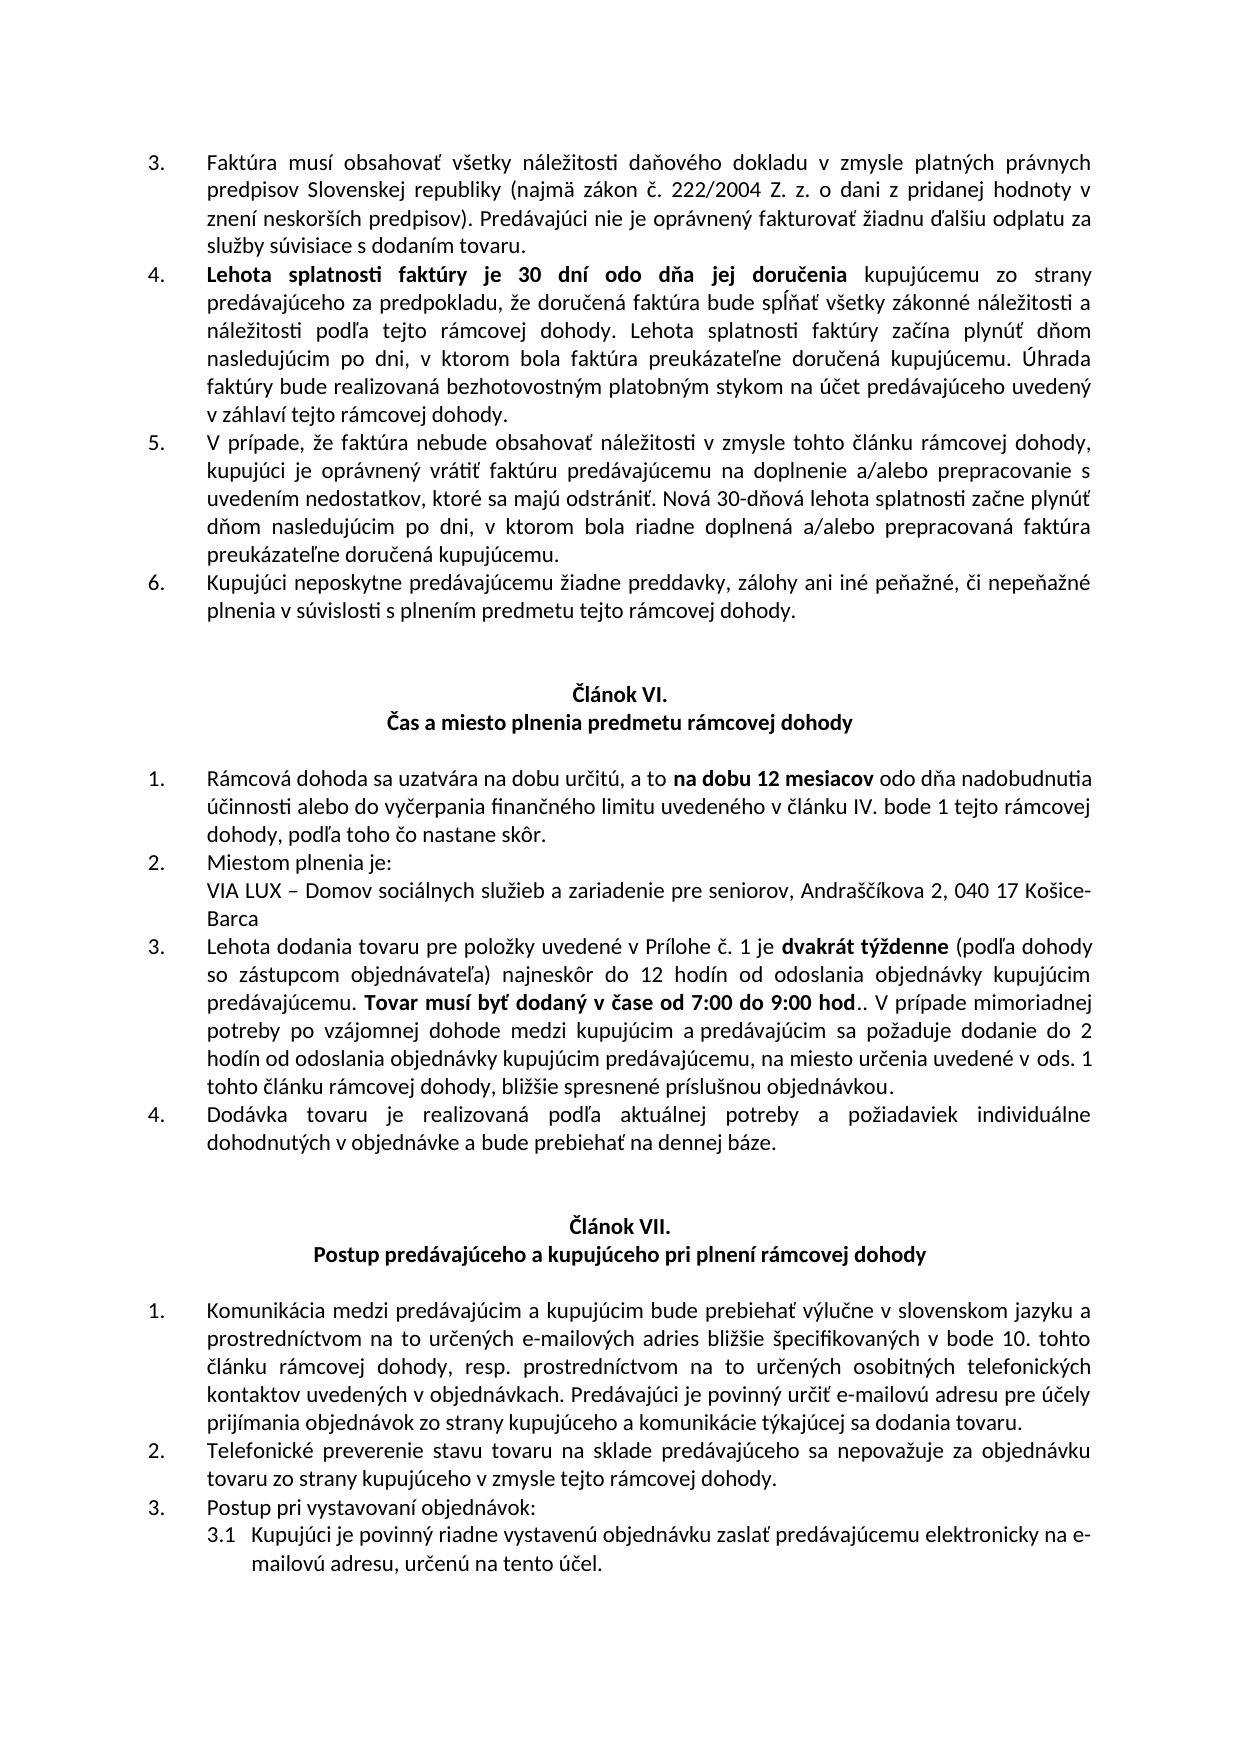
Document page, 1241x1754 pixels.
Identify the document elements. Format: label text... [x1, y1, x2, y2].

text 3. Lehota dodania tovaru pre položky uvedené v Prílohe č. 1 je dvakrát týždenne (podľa dohody so zástupcom objednávateľa) najneskôr do 12 hodín od odoslania objednávky kupujúcim predávajúcemu. Tovar musí byť dodaný v čase od 7:00 do 9:00 hod.. V prípade mimoriadnej potreby po vzájomnej dohode medzi kupujúcim a predávajúcim sa požaduje dodanie do 2 hodín od odoslania objednávky kupujúcim predávajúcemu, na miesto určenia uvedené v ods. 1 tohto článku rámcovej dohody, bližšie spresnené príslušnou objednávkou. [148, 932, 1093, 1100]
text 1. Rámcová dohoda sa uzatvára na dobu určitú, a to na dobu 12 mesiacov odo dňa nadobudnutia účinnosti alebo do vyčerpania finančného limitu uvedeného v článku IV. bode 1 tejto rámcovej dohody, podľa toho čo nastane skôr. [148, 764, 1093, 848]
text 6. Kupujúci neposkytne predávajúcemu žiadne preddavky, zálohy ani iné peňažné, či nepeňažné plnenia v súvislosti s plnením predmetu tejto rámcovej dohody. [148, 568, 1093, 624]
text 3. Postup pri vystavovaní objednávok: [148, 1493, 1093, 1521]
text VIA LUX – Domov sociálnych služieb a zariadenie pre seniorov, Andraščíkova 2, 040 17 Košice-Barca [207, 876, 1093, 932]
text 3. Faktúra musí obsahovať všetky náležitosti daňového dokladu v zmysle platných právnych predpisov Slovenskej republiky (najmä zákon č. 222/2004 Z. z. o dani z pridanej hodnoty v znení neskorších predpisov). Predávajúci nie je oprávnený fakturovať žiadnu ďalšiu odplatu za služby súvisiace s dodaním tovaru. [148, 148, 1093, 260]
text 5. V prípade, že faktúra nebude obsahovať náležitosti v zmysle tohto článku rámcovej dohody, kupujúci je oprávnený vrátiť faktúru predávajúcemu na doplnenie a/alebo prepracovanie s uvedením nedostatkov, ktoré sa majú odstrániť. Nová 30-dňová lehota splatnosti začne plynúť dňom nasledujúcim po dni, v ktorom bola riadne doplnená a/alebo prepracovaná faktúra preukázateľne doručená kupujúcemu. [148, 428, 1093, 568]
text 4. Dodávka tovaru je realizovaná podľa aktuálnej potreby a požiadaviek individuálne dohodnutých v objednávke a bude prebiehať na dennej báze. [148, 1100, 1093, 1156]
text 1. Komunikácia medzi predávajúcim a kupujúcim bude prebiehať výlučne v slovenskom jazyku a prostredníctvom na to určených e-mailových adries bližšie špecifikovaných v bode 10. tohto článku rámcovej dohody, resp. prostredníctvom na to určených osobitných telefonických kontaktov uvedených v objednávkach. Predávajúci je povinný určiť e-mailovú adresu pre účely prijímania objednávok zo strany kupujúceho a komunikácie týkajúcej sa dodania tovaru. [148, 1296, 1093, 1437]
text Postup predávajúceho a kupujúceho pri plnení rámcovej dohody [148, 1240, 1093, 1268]
text Čas a miesto plnenia predmetu rámcovej dohody [148, 708, 1093, 736]
text 2. Miestom plnenia je: [148, 848, 1093, 876]
text 2. Telefonické preverenie stavu tovaru na sklade predávajúceho sa nepovažuje za objednávku tovaru zo strany kupujúceho v zmysle tejto rámcovej dohody. [148, 1437, 1093, 1493]
text Článok VII. [148, 1212, 1093, 1240]
text 3.1 Kupujúci je povinný riadne vystavenú objednávku zaslať predávajúcemu elektronicky na e-mailovú adresu, určenú na tento účel. [207, 1521, 1093, 1577]
text Článok VI. [148, 680, 1093, 708]
text 4. Lehota splatnosti faktúry je 30 dní odo dňa jej doručenia kupujúcemu zo strany predávajúceho za predpokladu, že doručená faktúra bude spĺňať všetky zákonné náležitosti a náležitosti podľa tejto rámcovej dohody. Lehota splatnosti faktúry začína plynúť dňom nasledujúcim po dni, v ktorom bola faktúra preukázateľne doručená kupujúcemu. Úhrada faktúry bude realizovaná bezhotovostným platobným stykom na účet predávajúceho uvedený v záhlaví tejto rámcovej dohody. [148, 260, 1093, 428]
